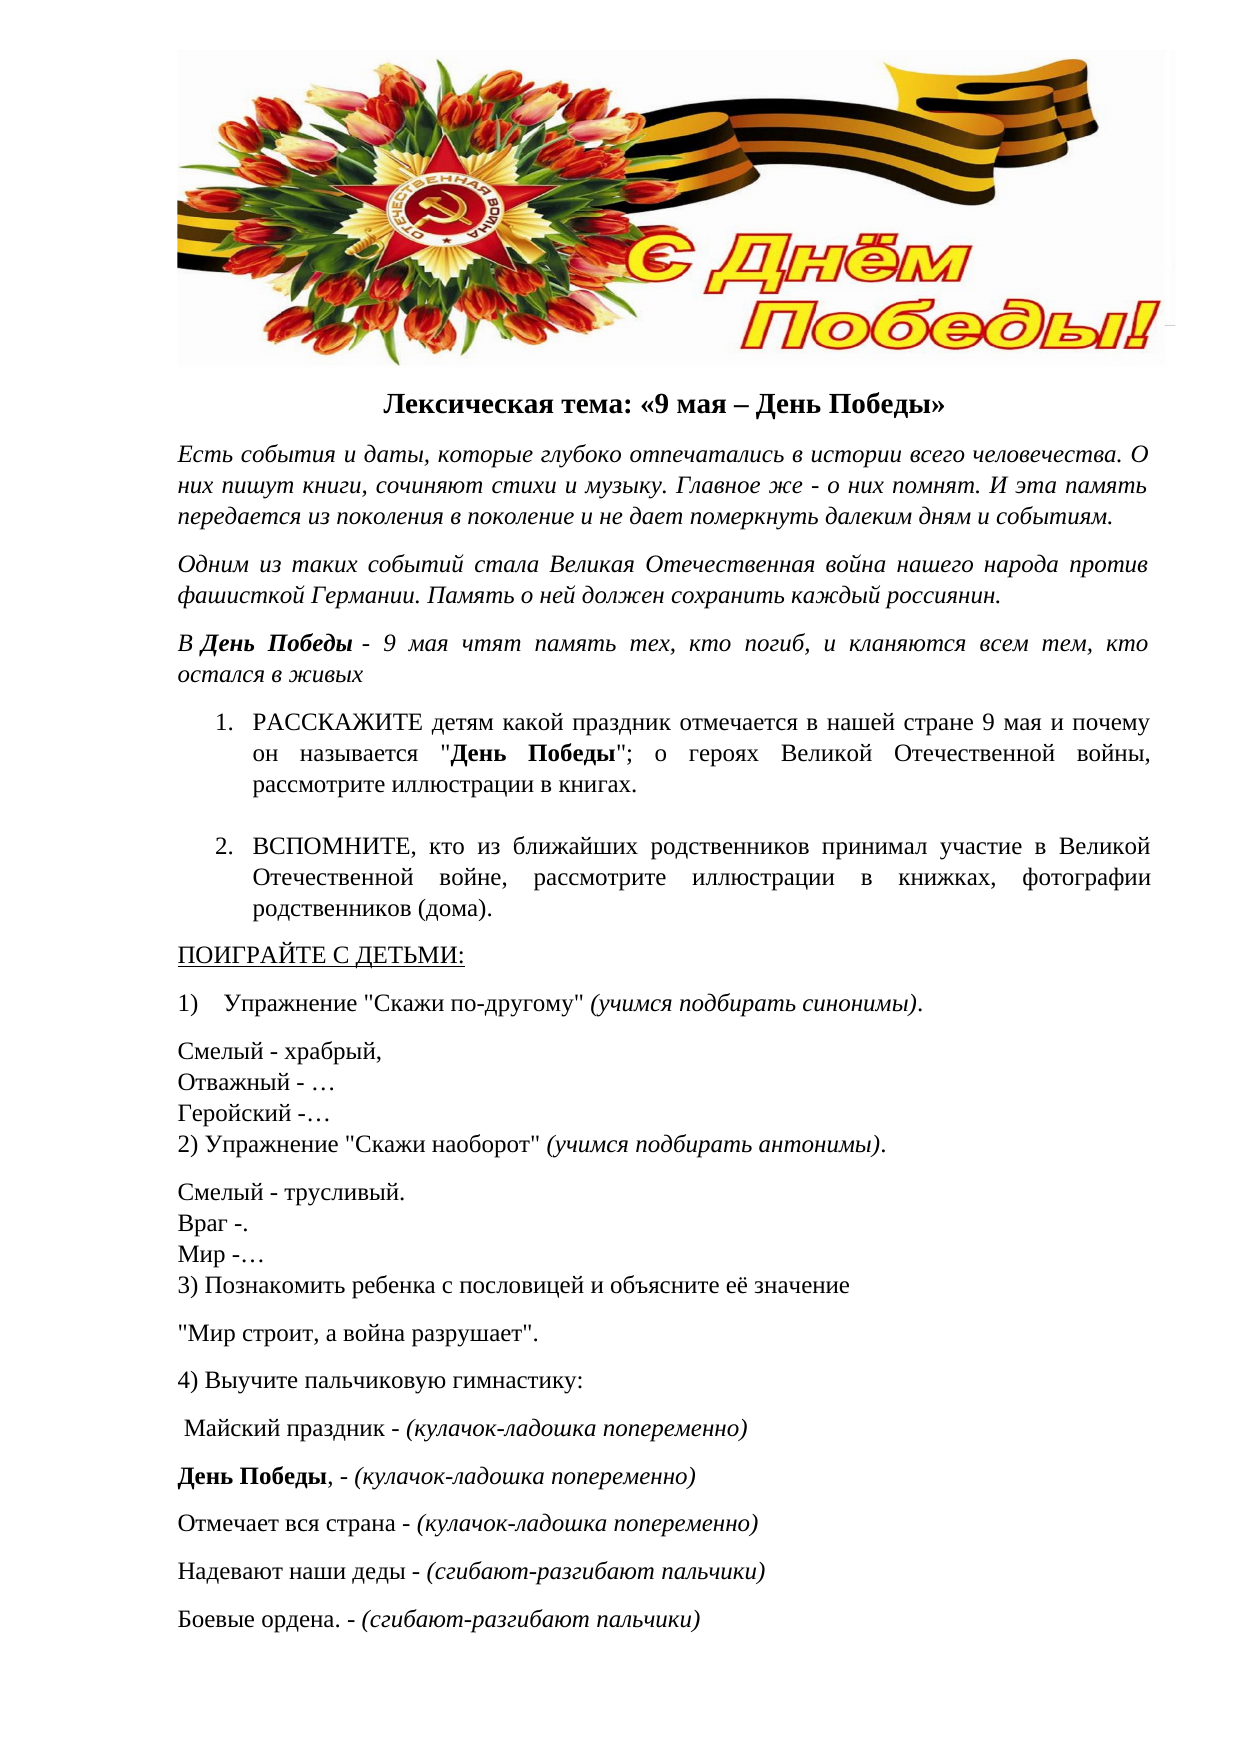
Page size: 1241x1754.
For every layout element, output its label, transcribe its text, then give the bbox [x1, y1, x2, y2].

text Смелый - храбрый, [177, 1036, 1152, 1065]
text Враг -. [177, 1208, 1152, 1237]
text 4) Выучите пальчиковую гимнастику: [177, 1365, 1152, 1394]
picture [177, 50, 1176, 368]
text Лексическая тема: «9 мая – День Победы» [177, 387, 1152, 420]
text Смелый - трусливый. [177, 1177, 1152, 1206]
text Мир -… [177, 1239, 1152, 1268]
list РАССКАЖИТЕ детям какой праздник отмечается в нашей стране 9 мая и почему он называется "День Победы"; о героях Великой Отечественной войны, рассмотрите иллюстрации в книгах. [215, 707, 1152, 797]
text Надевают наши деды - (сгибают-разгибают пальчики) [177, 1556, 1152, 1585]
text ПОИГРАЙТЕ С ДЕТЬМИ: [177, 941, 1152, 969]
text Боевые ордена. - (сгибают-разгибают пальчики) [177, 1604, 1152, 1633]
list ВСПОМНИТЕ, кто из ближайших родственников принимал участие в Великой Отечественной войне, рассмотрите иллюстрации в книжках, фотографии родственников (дома). [215, 831, 1152, 922]
text 3) Познакомить ребенка с пословицей и объясните её значение [177, 1270, 1152, 1299]
text День Победы, - (кулачок-ладошка попеременно) [177, 1461, 1152, 1489]
text 1) Упражнение "Скажи по-другому" (учимся подбирать синонимы). [177, 988, 1152, 1017]
text Отважный - … [177, 1067, 1152, 1096]
text "Мир строит, а война разрушает". [177, 1318, 1152, 1346]
text 2) Упражнение "Скажи наоборот" (учимся подбирать антонимы). [177, 1129, 1152, 1158]
text Геройский -… [177, 1098, 1152, 1127]
text Одним из таких событий стала Великая Отечественная война нашего народа против фашисткой Германии. Память о ней должен сохранить каждый россиянин. [177, 549, 1152, 609]
text Есть события и даты, которые глубоко отпечатались в истории всего человечества. О них пишут книги, сочиняют стихи и музыку. Главное же - о них помнят. И эта память передается из поколения в поколение и не дает померкнуть далеким дням и событиям. [177, 439, 1152, 530]
text Майский праздник - (кулачок-ладошка попеременно) [177, 1413, 1152, 1442]
text Отмечает вся страна - (кулачок-ладошка попеременно) [177, 1508, 1152, 1537]
text В День Победы - 9 мая чтят память тех, кто погиб, и кланяются всем тем, кто остался в живых [177, 628, 1152, 688]
